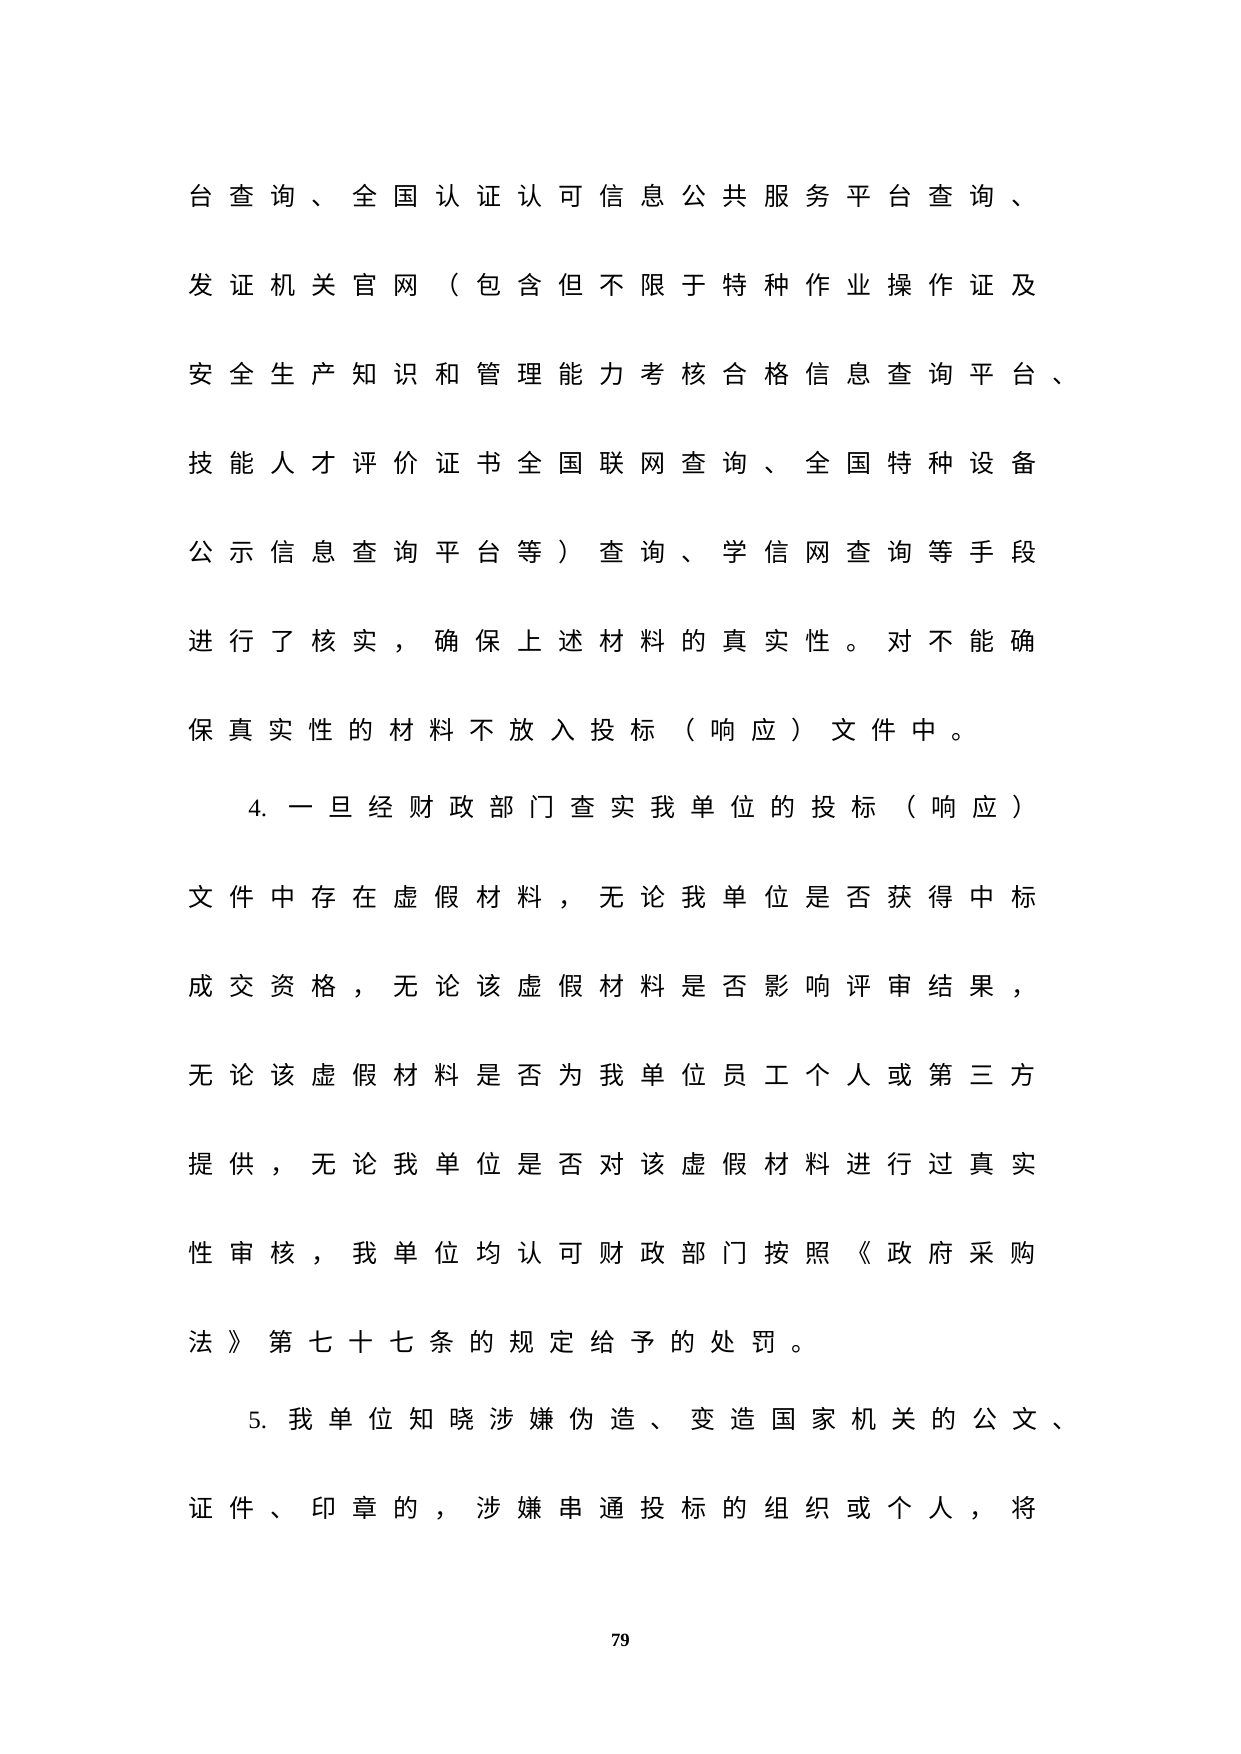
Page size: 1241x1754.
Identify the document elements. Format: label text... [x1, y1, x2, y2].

text 4. 一旦经财政部门查实我单位的投标（响应）文件中存在虚假材料，无论我单位是否获得中标成交资格，无论该虚假材料是否影响评审结果，无论该虚假材料是否为我单位员工个人或第三方提供，无论我单位是否对该虚假材料进行过真实性审核，我单位均认可财政部门按照《政府采购法》第七十七条的规定给予的处罚。 [188, 776, 1052, 1370]
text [188, 164, 1052, 758]
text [188, 1388, 1052, 1537]
